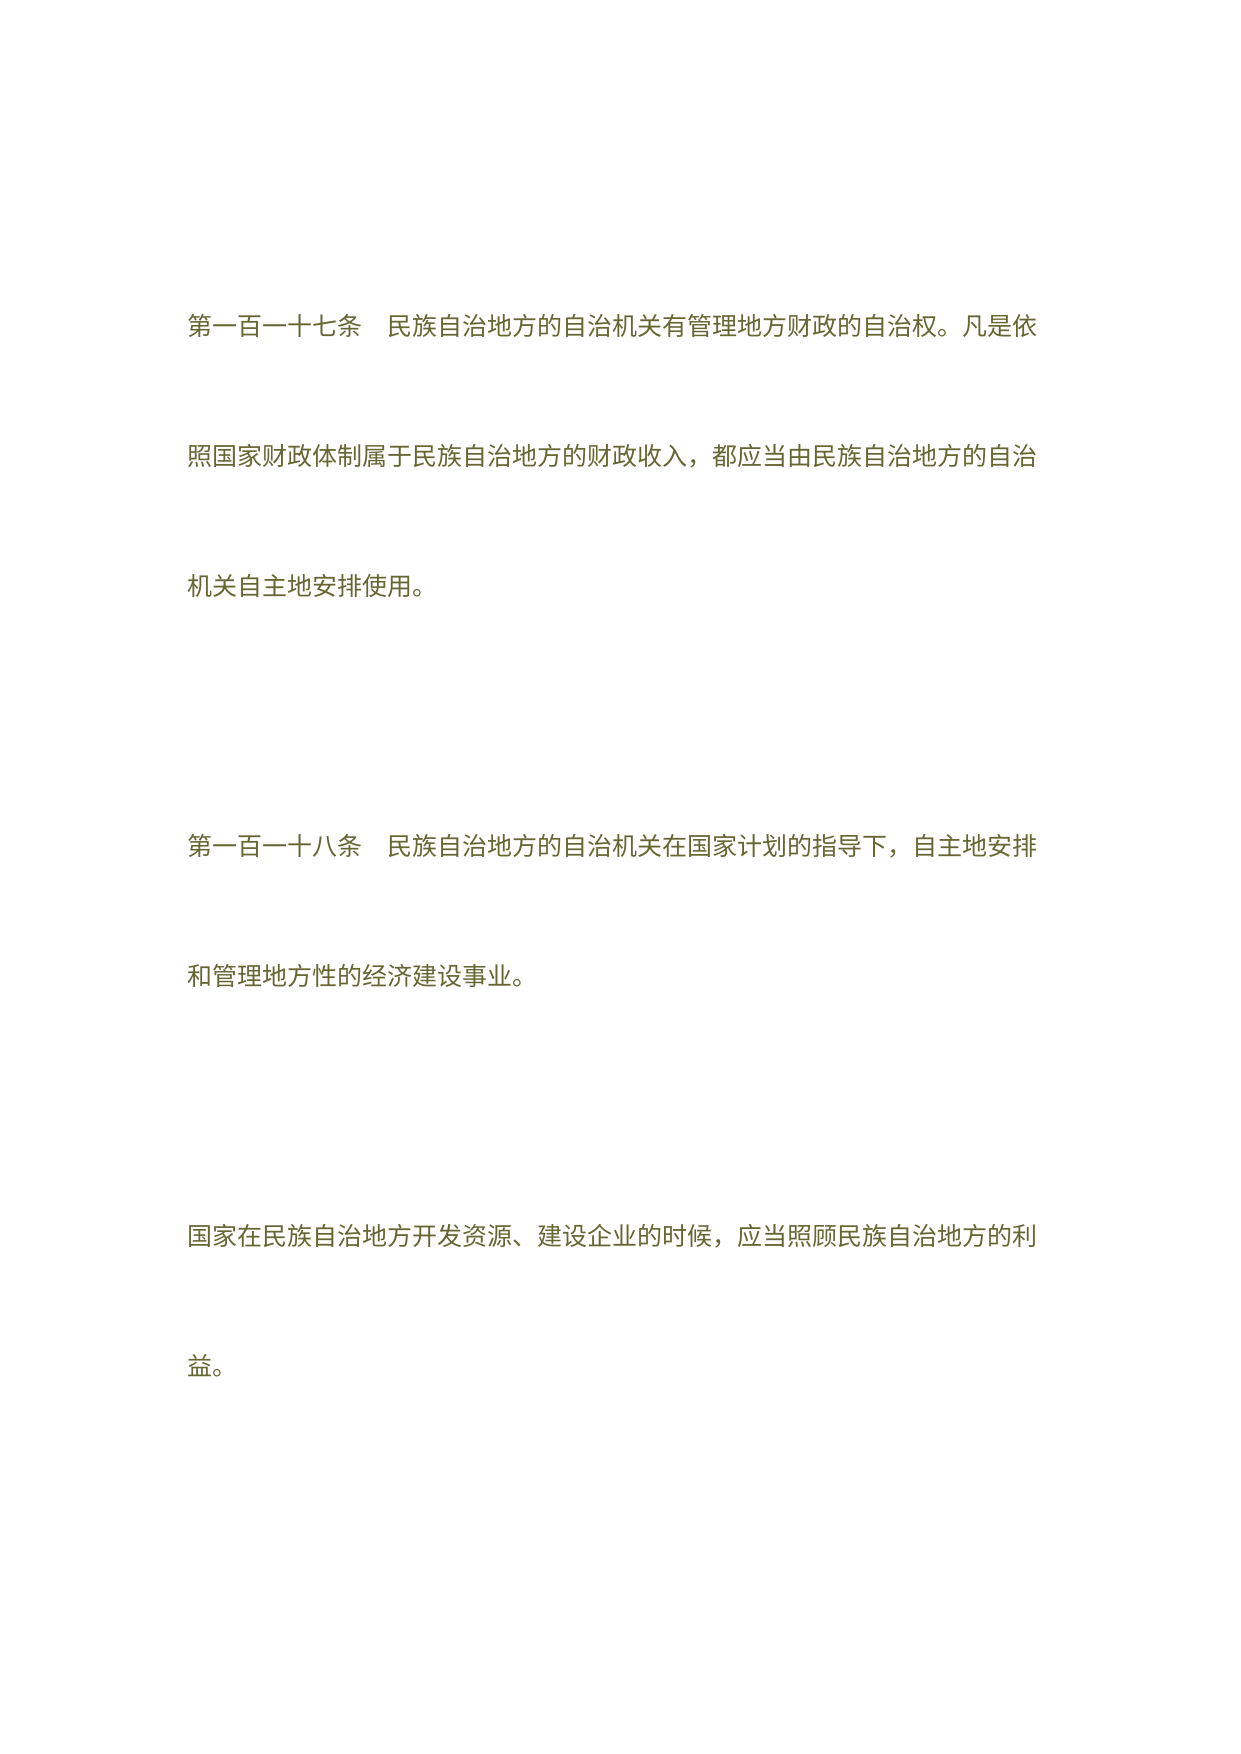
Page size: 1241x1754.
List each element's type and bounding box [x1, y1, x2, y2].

text [187, 162, 1053, 1397]
